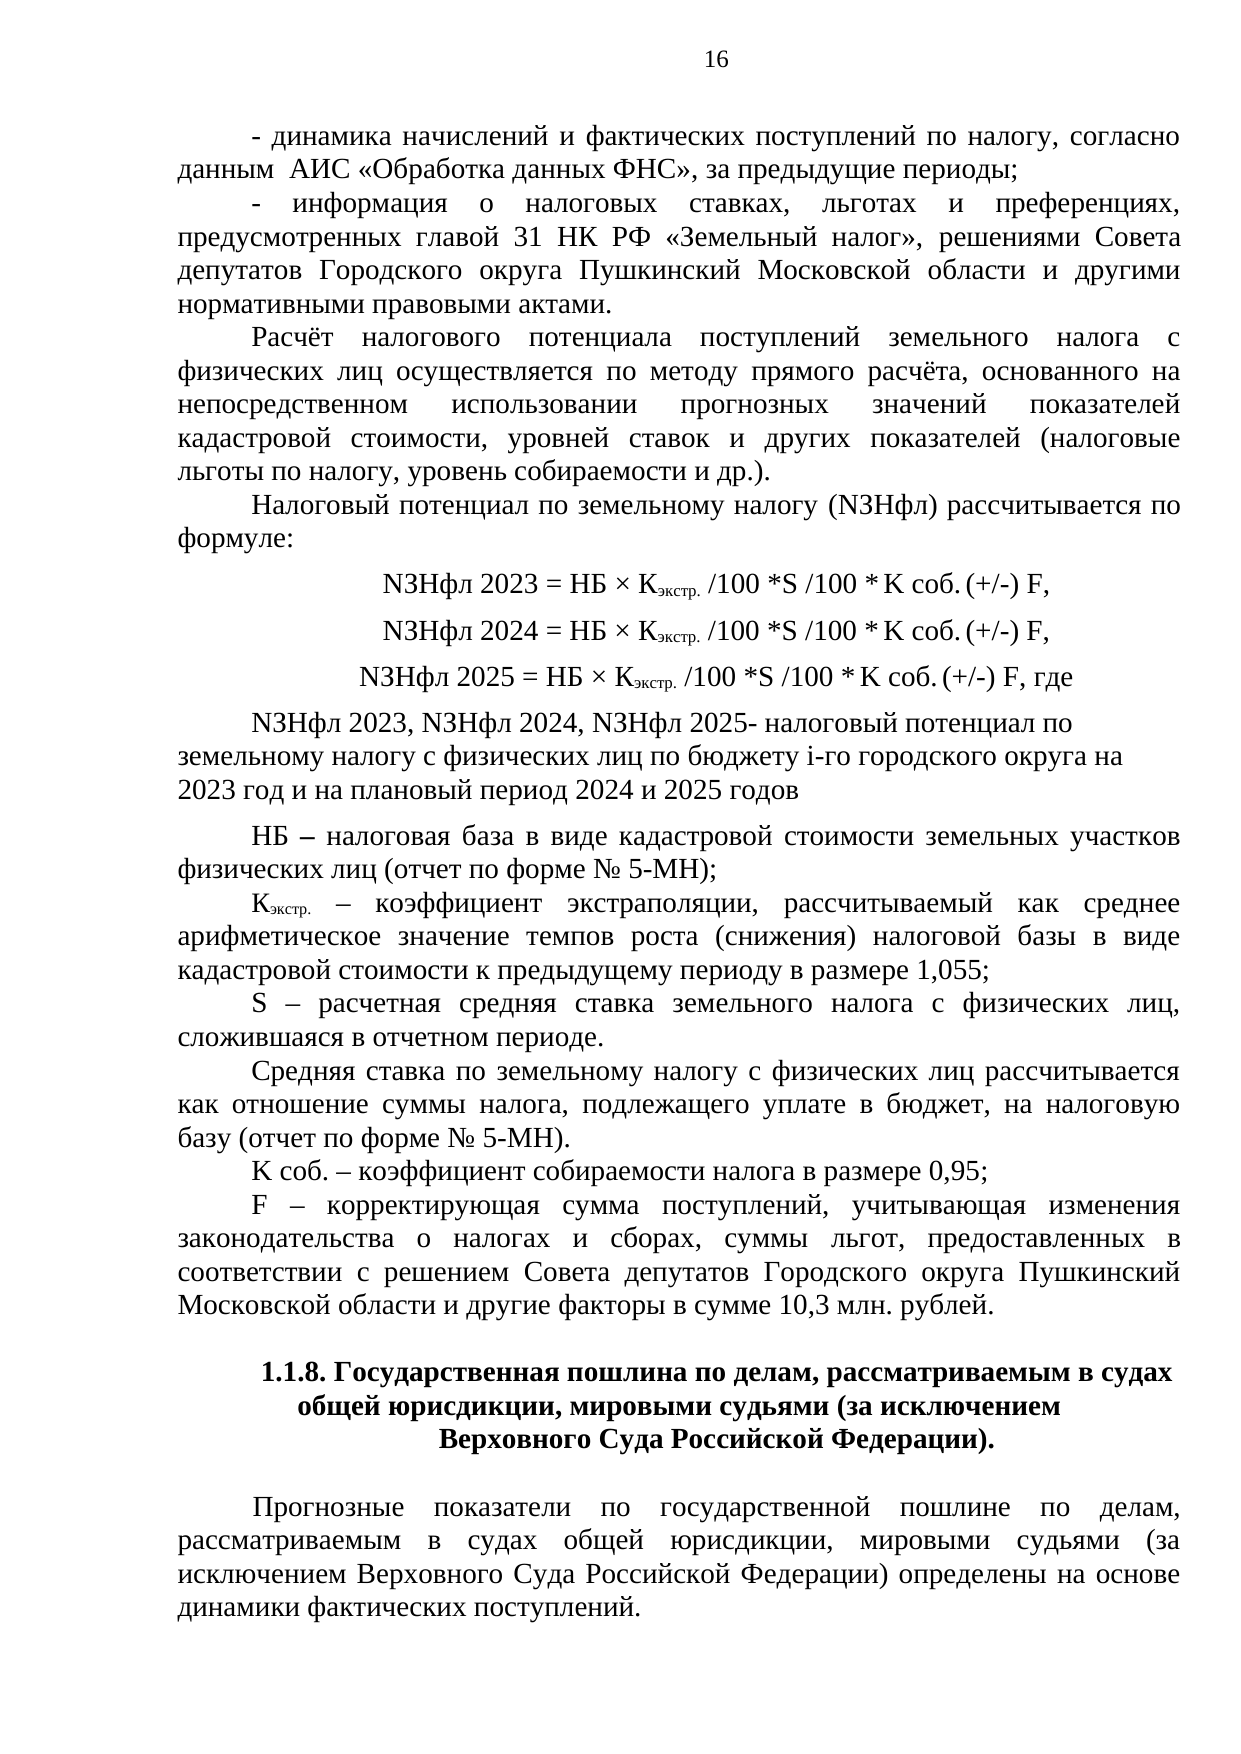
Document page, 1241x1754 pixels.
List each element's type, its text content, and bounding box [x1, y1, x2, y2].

text Расчёт налогового потенциала поступлений земельного налога с физических лиц осуществляется по методу прямого расчёта, основанного на непосредственном использовании прогнозных значений показателей кадастровой стоимости, уровней ставок и других показателей (налоговые льготы по налогу, уровень собираемости и др.). [177, 319, 1181, 487]
text Налоговый потенциал по земельному налогу (NЗНфл) рассчитывается по формуле: [177, 487, 1181, 554]
text NЗНфл 2025 = НБ × Кэкстр. /100 *S /100 * K соб. (+/-) F, где [251, 659, 1181, 692]
text - динамика начислений и фактических поступлений по налогу, согласно данным АИС «Обработка данных ФНС», за предыдущие периоды; [177, 118, 1181, 185]
text Средняя ставка по земельному налогу с физических лиц рассчитывается как отношение суммы налога, подлежащего уплате в бюджет, на налоговую базу (отчет по форме № 5-МН). [177, 1053, 1181, 1153]
text - информация о налоговых ставках, льготах и преференциях, предусмотренных главой 31 НК РФ «Земельный налог», решениями Совета депутатов Городского округа Пушкинский Московской области и другими нормативными правовыми актами. [177, 185, 1181, 319]
text F – корректирующая сумма поступлений, учитывающая изменения законодательства о налогах и сборах, суммы льгот, предоставленных в соответствии с решением Совета депутатов Городского округа Пушкинский Московской области и другие факторы в сумме 10,3 млн. рублей. [177, 1187, 1181, 1321]
text Прогнозные показатели по государственной пошлине по делам, рассматриваемым в судах общей юрисдикции, мировыми судьями (за исключением Верховного Суда Российской Федерации) определены на основе динамики фактических поступлений. [177, 1489, 1181, 1623]
text Верховного Суда Российской Федерации). [177, 1422, 1181, 1455]
text 1.1.8. Государственная пошлина по делам, рассматриваемым в судах общей юрисдикции, мировыми судьями (за исключением [177, 1354, 1181, 1422]
text K соб. – коэффициент собираемости налога в размере 0,95; [177, 1153, 1181, 1187]
text НБ – налоговая база в виде кадастровой стоимости земельных участков физических лиц (отчет по форме № 5-МН); [177, 818, 1181, 885]
text NЗНфл 2023, NЗНфл 2024, NЗНфл 2025- налоговый потенциал по земельному налогу с физических лиц по бюджету i-го городского округа на 2023 год и на плановый период 2024 и 2025 годов [177, 705, 1181, 805]
text NЗНфл 2023 = НБ × Кэкстр. /100 *S /100 * K соб. (+/-) F, [177, 567, 1181, 600]
text S – расчетная средняя ставка земельного налога с физических лиц, сложившаяся в отчетном периоде. [177, 986, 1181, 1053]
text Кэкстр. – коэффициент экстраполяции, рассчитываемый как среднее арифметическое значение темпов роста (снижения) налоговой базы в виде кадастровой стоимости к предыдущему периоду в размере 1,055; [177, 885, 1181, 986]
text NЗНфл 2024 = НБ × Кэкстр. /100 *S /100 * K соб. (+/-) F, [177, 613, 1181, 646]
